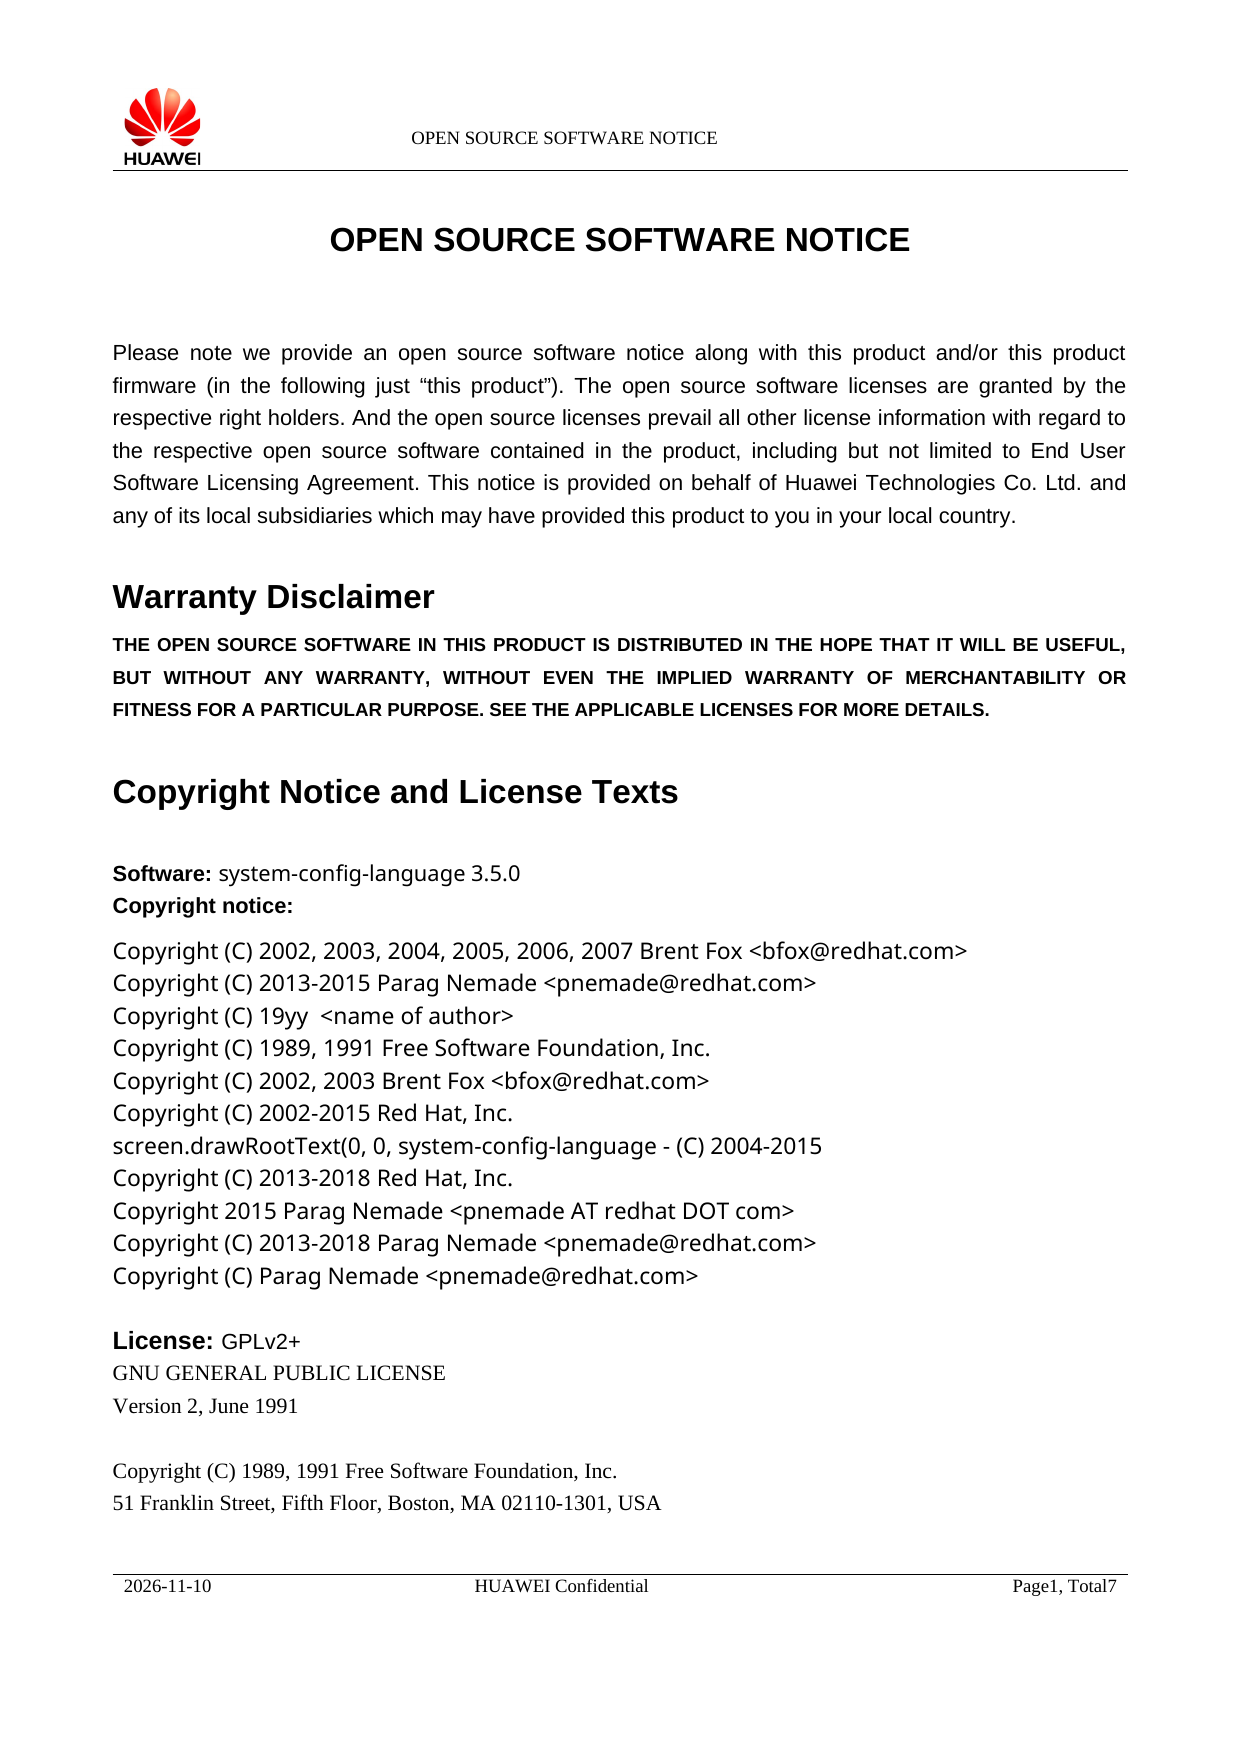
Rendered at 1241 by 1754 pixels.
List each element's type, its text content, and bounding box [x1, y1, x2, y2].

text License: GPLv2+ [112, 1324, 1128, 1356]
text Copyright notice: [112, 889, 1128, 921]
text The open source software in this product is distributed in the hope that it will be useful, but WITHOUT ANY WARRANTY, without even the implied warranty of MERCHANTABILITY or FITNESS FOR A PARTICULAR PURPOSE. See the applicable licenses for more details. [112, 629, 1128, 726]
text Please note we provide an open source software notice along with this product and/or this product firmware (in the following just “this product”). The open source software licenses are granted by the respective right holders. And the open source licenses prevail all other license information with regard to the respective open source software contained in the product, including but not limited to End User Software Licensing Agreement. This notice is provided on behalf of Huawei Technologies Co. Ltd. and any of its local subsidiaries which may have provided this product to you in your local country. [112, 336, 1128, 531]
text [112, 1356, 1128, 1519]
text OPEN SOURCE SOFTWARE NOTICE [112, 206, 1128, 271]
text Warranty Disclaimer [112, 564, 1128, 629]
text Copyright (C) 2002, 2003, 2004, 2005, 2006, 2007 Brent Fox <bfox@redhat.com> Copyright (C) 2013-2015 Parag Nemade <pnemade@redhat.com> Copyright (C) 19yy <name of author> Copyright (C) 1989, 1991 Free Software Foundation, Inc. Copyright (C) 2002, 2003 Brent Fox <bfox@redhat.com> Copyright (C) 2002-2015 Red Hat, Inc. screen.drawRootText(0, 0, system-config-language - (C) 2004-2015 Copyright (C) 2013-2018 Red Hat, Inc. Copyright 2015 Parag Nemade <pnemade AT redhat DOT com> Copyright (C) 2013-2018 Parag Nemade <pnemade@redhat.com> Copyright (C) Parag Nemade <pnemade@redhat.com> [112, 934, 1128, 1324]
text Copyright Notice and License Texts [112, 759, 1128, 824]
picture [124, 88, 201, 165]
title Software: system-config-language 3.5.0 [112, 856, 1128, 889]
